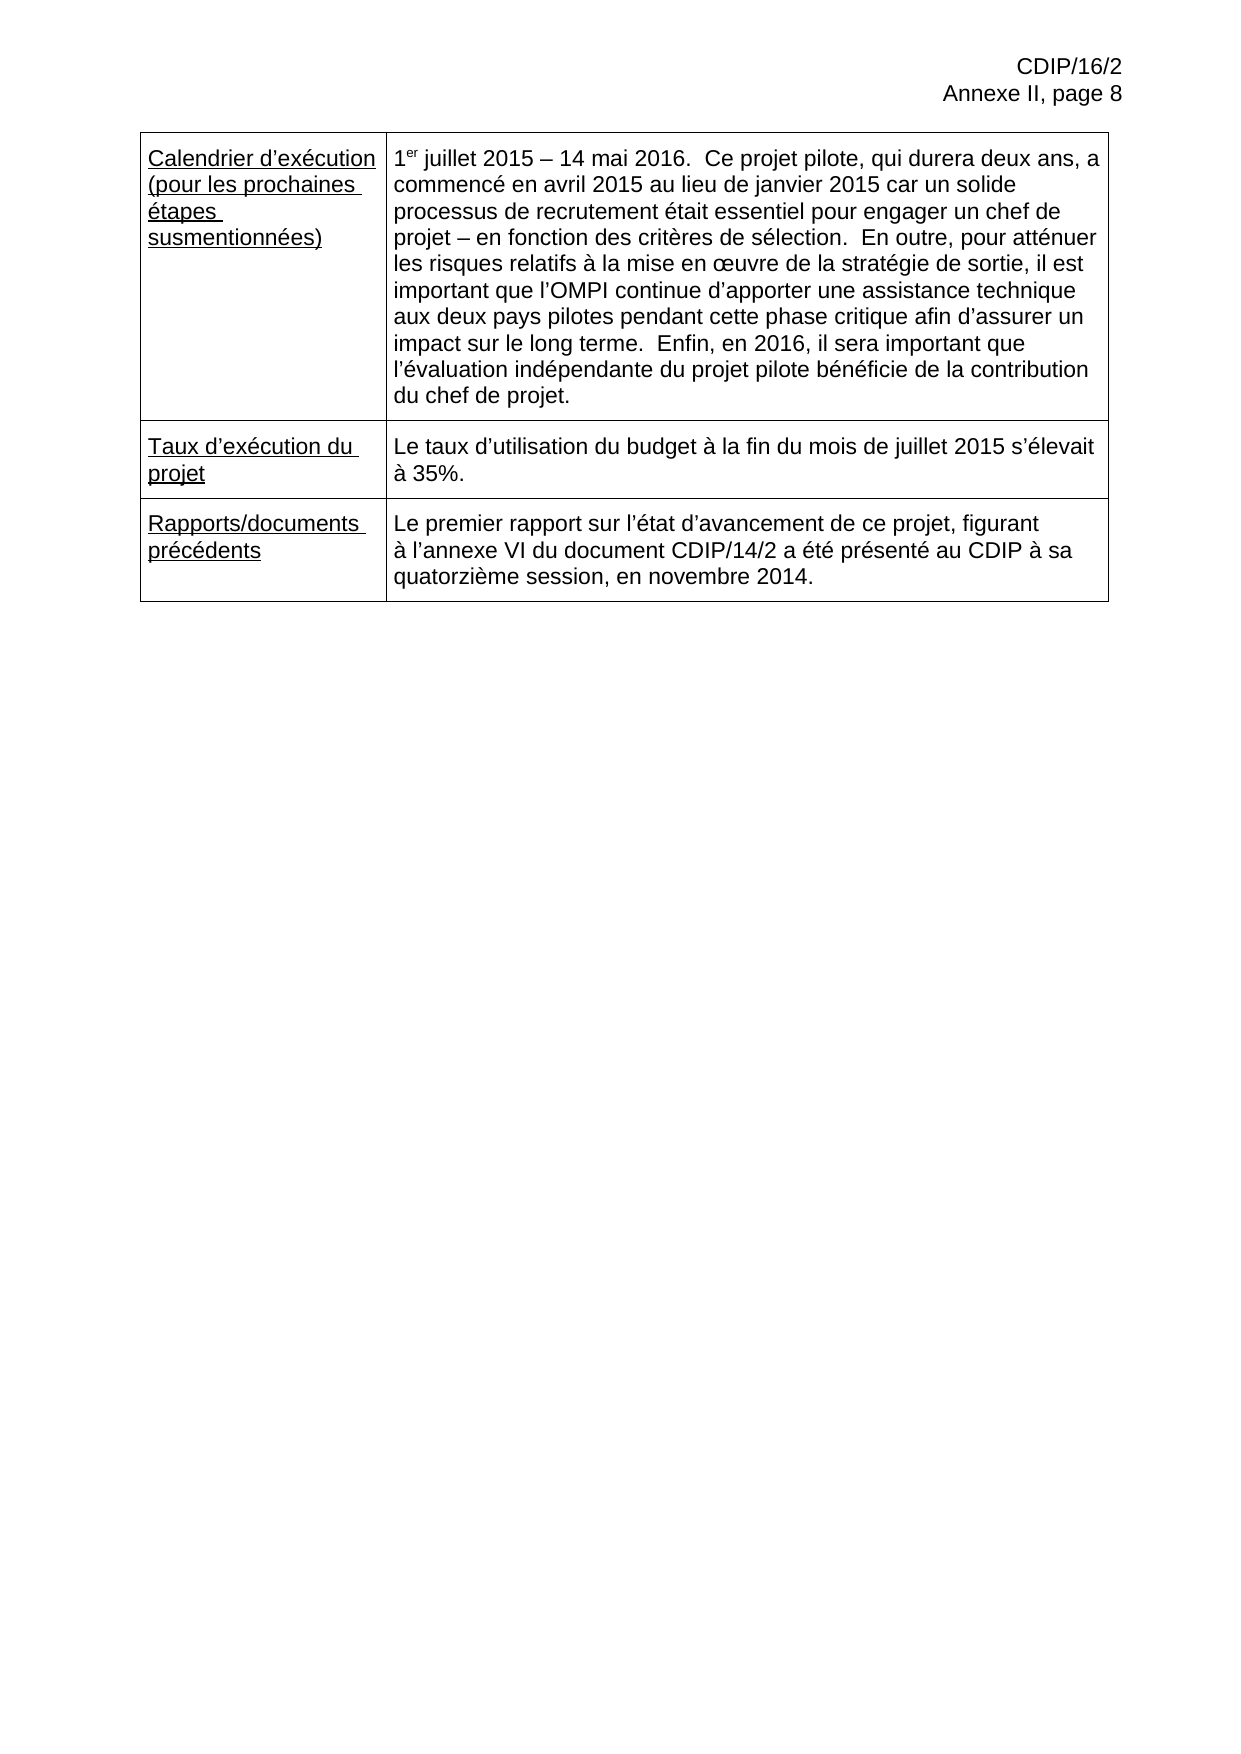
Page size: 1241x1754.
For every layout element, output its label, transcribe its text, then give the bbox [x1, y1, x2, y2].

table_cell Calendrier d’exécution (pour les prochaines étapes susmentionnées) [141, 133, 386, 420]
table_cell Rapports/documents précédents [141, 499, 386, 601]
table_cell Taux d’exécution du projet [141, 421, 386, 498]
table_cell 1er juillet 2015 – 14 mai 2016. Ce projet pilote, qui durera deux ans, a commencé en avril 2015 au lieu de janvier 2015 car un solide processus de recrutement était essentiel pour engager un chef de projet – en fonction des critères de sélection. En outre, pour atténuer les risques relatifs à la mise en œuvre de la stratégie de sortie, il est important que l’OMPI continue d’apporter une assistance technique aux deux pays pilotes pendant cette phase critique afin d’assurer un impact sur le long terme. Enfin, en 2016, il sera important que l’évaluation indépendante du projet pilote bénéficie de la contribution du chef de projet. [387, 133, 1108, 420]
table_cell Le taux d’utilisation du budget à la fin du mois de juillet 2015 s’élevait à 35%. [387, 421, 1108, 498]
table_cell Le premier rapport sur l’état d’avancement de ce projet, figurant à l’annexe VI du document CDIP/14/2 a été présenté au CDIP à sa quatorzième session, en novembre 2014. [387, 499, 1108, 601]
